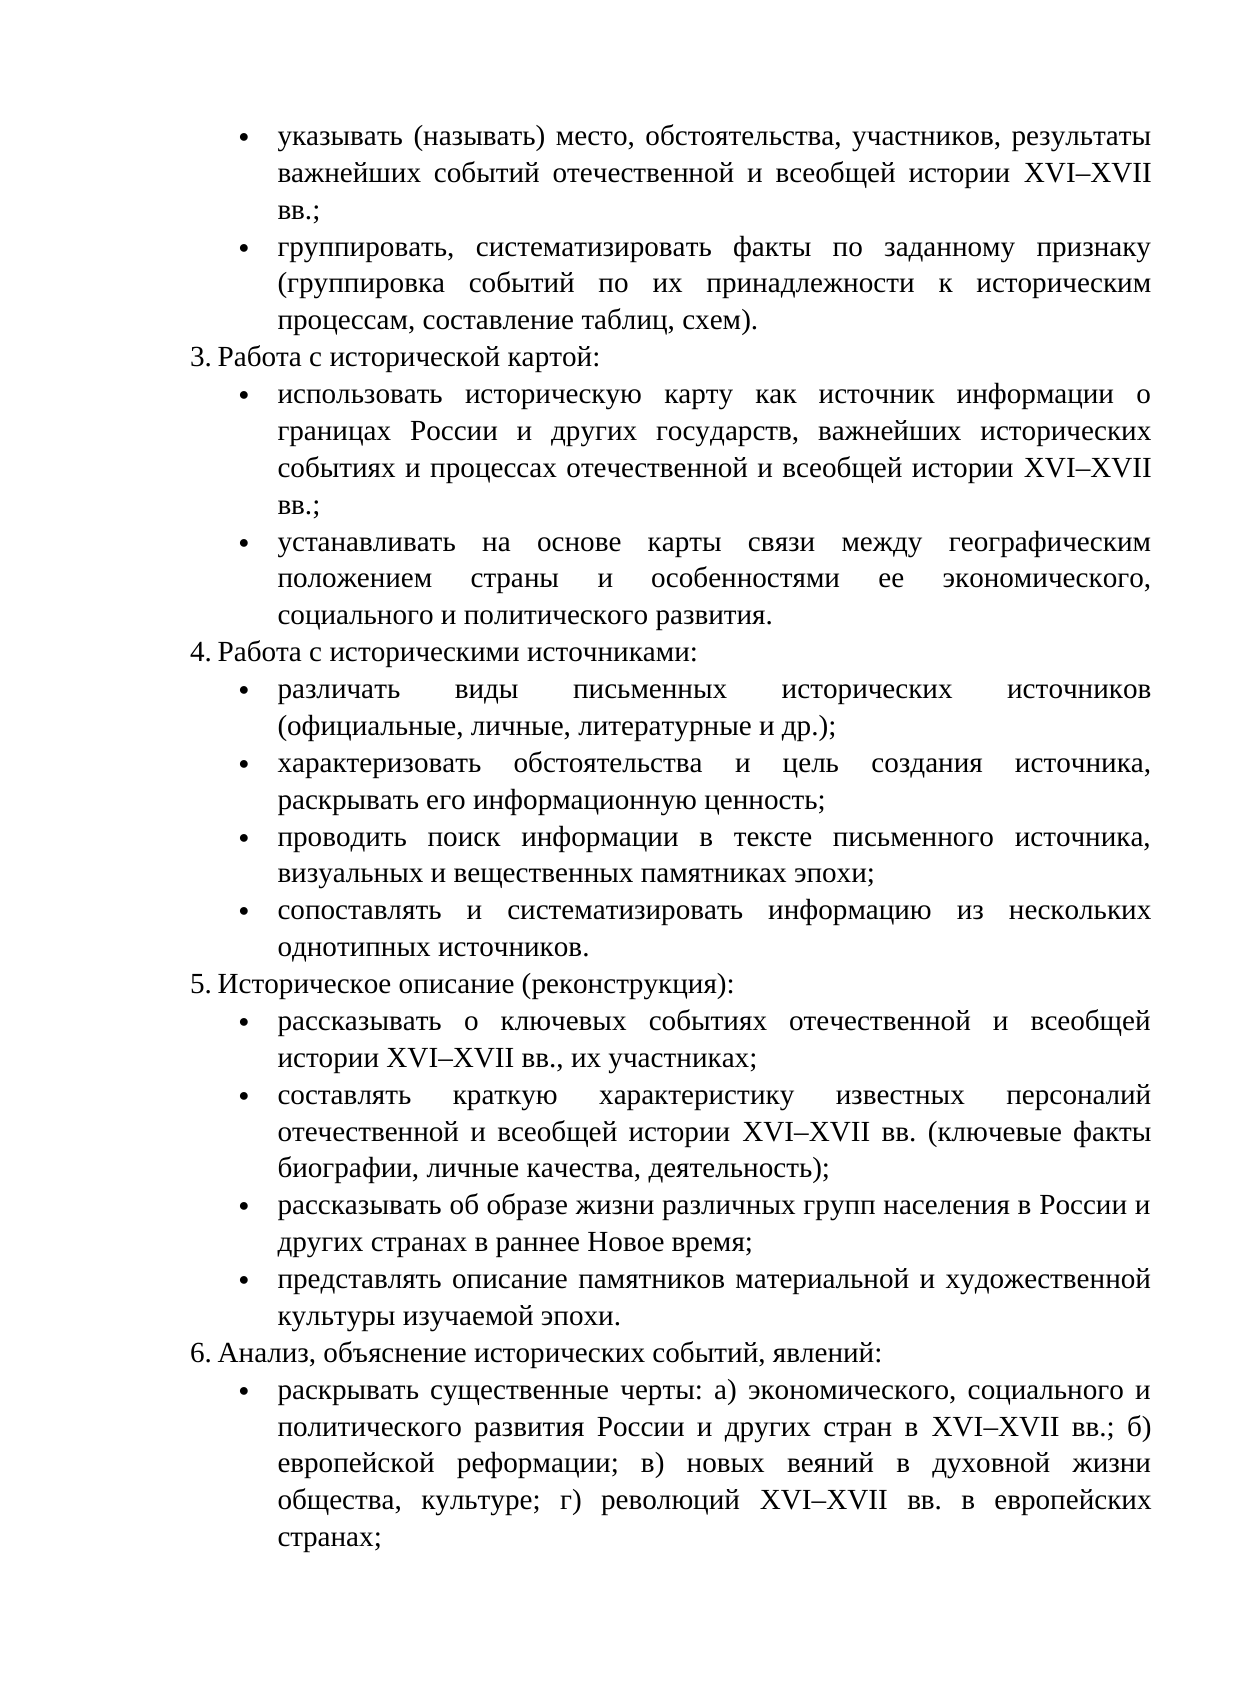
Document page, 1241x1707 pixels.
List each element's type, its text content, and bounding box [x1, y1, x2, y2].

list указывать (называть) место, обстоятельства, участников, результаты важнейших событий отечественной и всеобщей истории XVI–XVII вв.; [240, 118, 1152, 225]
text 3. Работа с исторической картой: [190, 339, 1152, 373]
text 4. Работа с историческими источниками: [190, 634, 1152, 668]
text 5. Историческое описание (реконструкция): [190, 966, 1152, 1000]
list представлять описание памятников материальной и художественной культуры изучаемой эпохи. [240, 1261, 1152, 1332]
list различать виды письменных исторических источников (официальные, личные, литературные и др.); [240, 671, 1152, 742]
text 6. Анализ, объяснение исторических событий, явлений: [190, 1335, 1152, 1368]
list использовать историческую карту как источник информации о границах России и других государств, важнейших исторических событиях и процессах отечественной и всеобщей истории XVI–XVII вв.; [240, 376, 1152, 520]
list сопоставлять и систематизировать информацию из нескольких однотипных источников. [240, 892, 1152, 963]
list группировать, систематизировать факты по заданному признаку (группировка событий по их принадлежности к историческим процессам, составление таблиц, схем). [240, 229, 1152, 336]
list составлять краткую характеристику известных персоналий отечественной и всеобщей истории XVI–XVII вв. (ключевые факты биографии, личные качества, деятельность); [240, 1077, 1152, 1184]
list раскрывать существенные черты: а) экономического, социального и политического развития России и других стран в XVI–XVII вв.; б) европейской реформации; в) новых веяний в духовной жизни общества, культуре; г) революций XVI–XVII вв. в европейских странах; [240, 1372, 1152, 1553]
list проводить поиск информации в тексте письменного источника, визуальных и вещественных памятниках эпохи; [240, 819, 1152, 889]
list устанавливать на основе карты связи между географическим положением страны и особенностями ее экономического, социального и политического развития. [240, 524, 1152, 631]
list характеризовать обстоятельства и цель создания источника, раскрывать его информационную ценность; [240, 745, 1152, 815]
list рассказывать об образе жизни различных групп населения в России и других странах в раннее Новое время; [240, 1187, 1152, 1258]
list рассказывать о ключевых событиях отечественной и всеобщей истории XVI–XVII вв., их участниках; [240, 1003, 1152, 1073]
